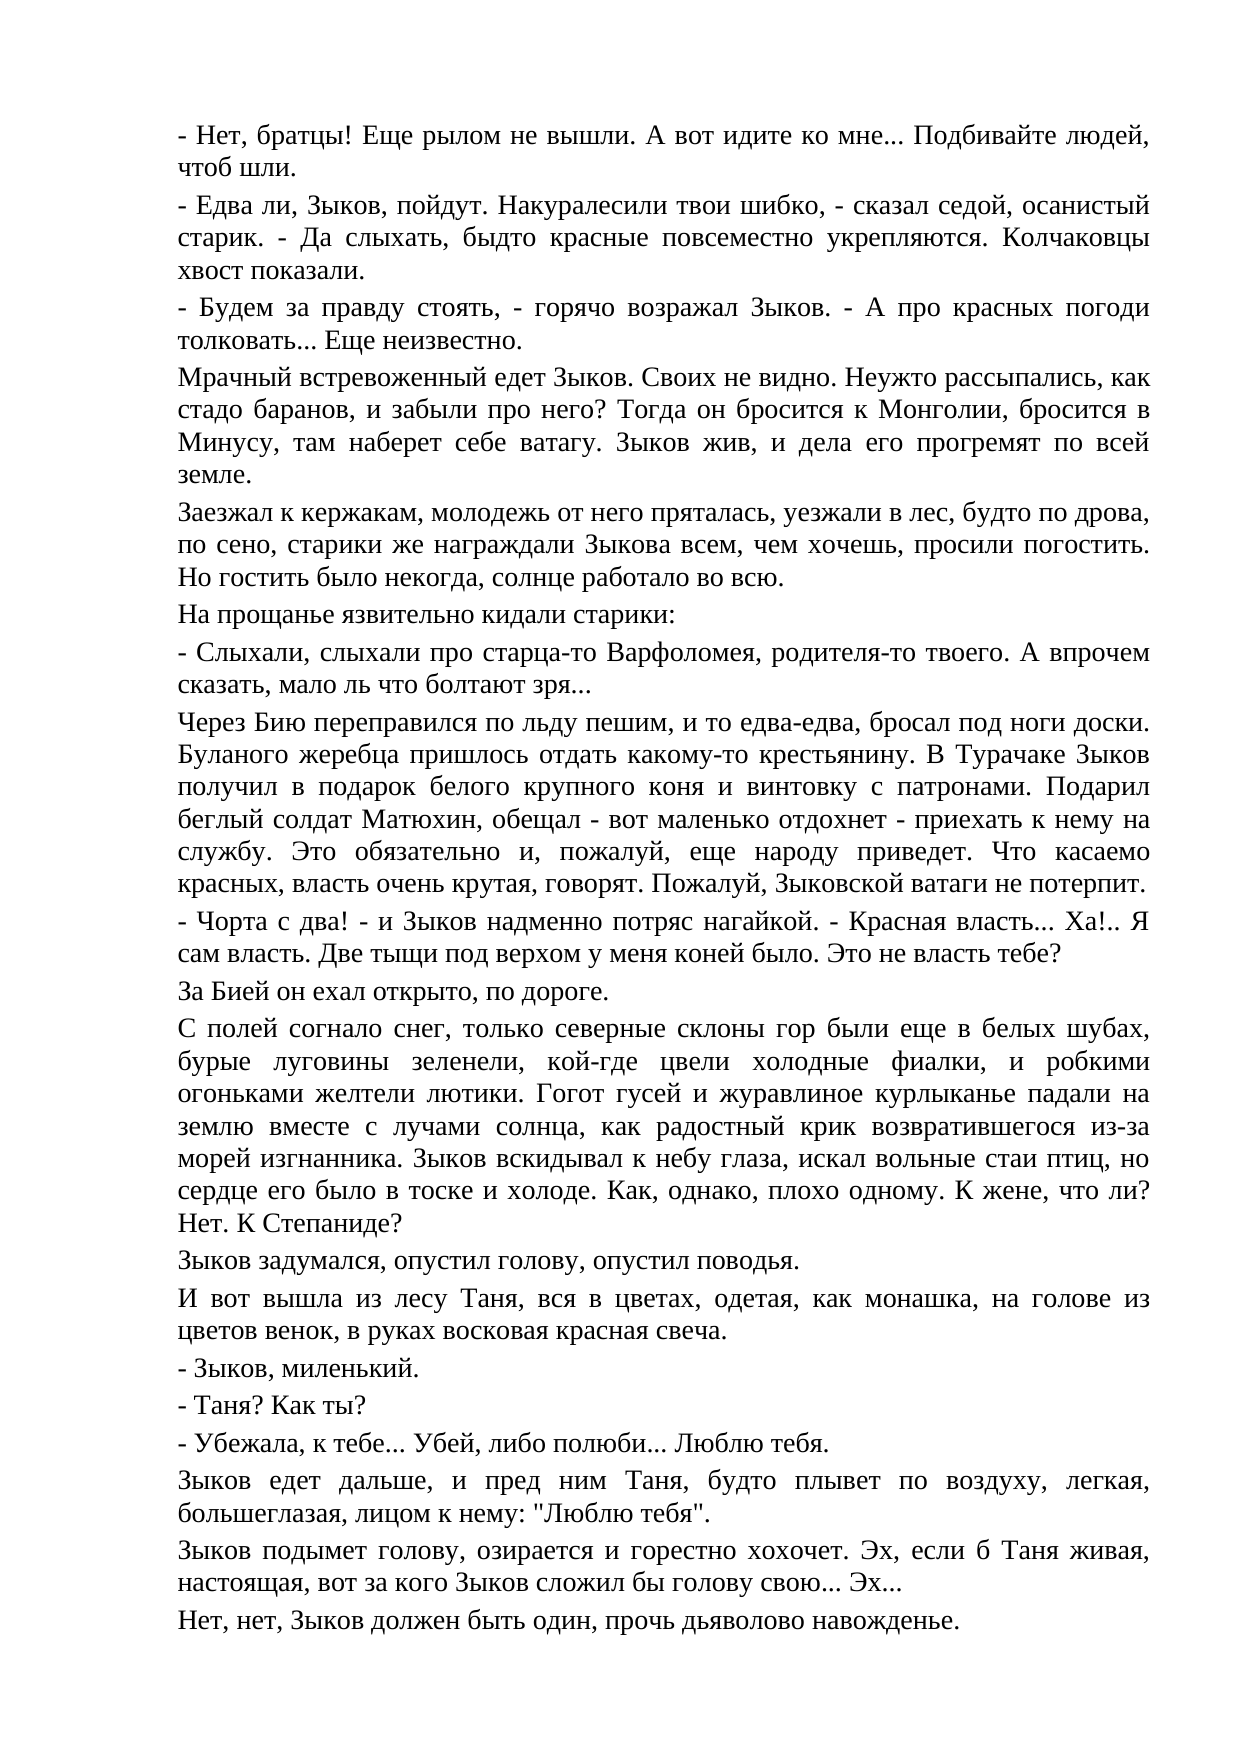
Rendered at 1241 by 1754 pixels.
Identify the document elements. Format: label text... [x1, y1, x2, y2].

text - Зыков, миленький. [177, 1351, 1152, 1383]
text Зыков подымет голову, озирается и горестно хохочет. Эх, если б Таня живая, настоящая, вот за кого Зыков сложил бы голову свою... Эх... [177, 1533, 1152, 1598]
text Нет, нет, Зыков должен быть один, прочь дьяволово навожденье. [177, 1603, 1152, 1635]
text - Убежала, к тебе... Убей, либо полюби... Люблю тебя. [177, 1426, 1152, 1458]
text Через Бию переправился по льду пешим, и то едва-едва, бросал под ноги доски. Буланого жеребца пришлось отдать какому-то крестьянину. В Турачаке Зыков получил в подарок белого крупного коня и винтовку с патронами. Подарил беглый солдат Матюхин, обещал - вот маленько отдохнет - приехать к нему на службу. Это обязательно и, пожалуй, еще народу приведет. Что касаемо красных, власть очень крутая, говорят. Пожалуй, Зыковской ватаги не потерпит. [177, 704, 1152, 899]
text На прощанье язвительно кидали старики: [177, 597, 1152, 629]
text - Будем за правду стоять, - горячо возражал Зыков. - А про красных погоди толковать... Еще неизвестно. [177, 290, 1152, 355]
text С полей согнало снег, только северные склоны гор были еще в белых шубах, бурые луговины зеленели, кой-где цвели холодные фиалки, и робкими огоньками желтели лютики. Гогот гусей и журавлиное курлыканье падали на землю вместе с лучами солнца, как радостный крик возвратившегося из-за морей изгнанника. Зыков вскидывал к небу глаза, искал вольные стаи птиц, но сердце его было в тоске и холоде. Как, однако, плохо одному. К жене, что ли? Нет. К Степаниде? [177, 1011, 1152, 1238]
text - Нет, братцы! Еще рылом не вышли. А вот идите ко мне... Подбивайте людей, чтоб шли. [177, 118, 1152, 183]
text Заезжал к кержакам, молодежь от него пряталась, уезжали в лес, будто по дрова, по сено, старики же награждали Зыкова всем, чем хочешь, просили погостить. Но гостить было некогда, солнце работало во всю. [177, 495, 1152, 592]
text Мрачный встревоженный едет Зыков. Своих не видно. Неужто рассыпались, как стадо баранов, и забыли про него? Тогда он бросится к Монголии, бросится в Минусу, там наберет себе ватагу. Зыков жив, и дела его прогремят по всей земле. [177, 360, 1152, 490]
text Зыков задумался, опустил голову, опустил поводья. [177, 1243, 1152, 1276]
text - Едва ли, Зыков, пойдут. Накуралесили твои шибко, - сказал седой, осанистый старик. - Да слыхать, быдто красные повсеместно укрепляются. Колчаковцы хвост показали. [177, 188, 1152, 285]
text - Чорта с два! - и Зыков надменно потряс нагайкой. - Красная власть... Ха!.. Я сам власть. Две тыщи под верхом у меня коней было. Это не власть тебе? [177, 904, 1152, 969]
text И вот вышла из лесу Таня, вся в цветах, одетая, как монашка, на голове из цветов венок, в руках восковая красная свеча. [177, 1281, 1152, 1346]
text - Слыхали, слыхали про старца-то Варфоломея, родителя-то твоего. А впрочем сказать, мало ль что болтают зря... [177, 635, 1152, 699]
text За Бией он ехал открыто, по дороге. [177, 974, 1152, 1006]
text Зыков едет дальше, и пред ним Таня, будто плывет по воздуху, легкая, большеглазая, лицом к нему: "Люблю тебя". [177, 1463, 1152, 1528]
text - Таня? Как ты? [177, 1388, 1152, 1421]
